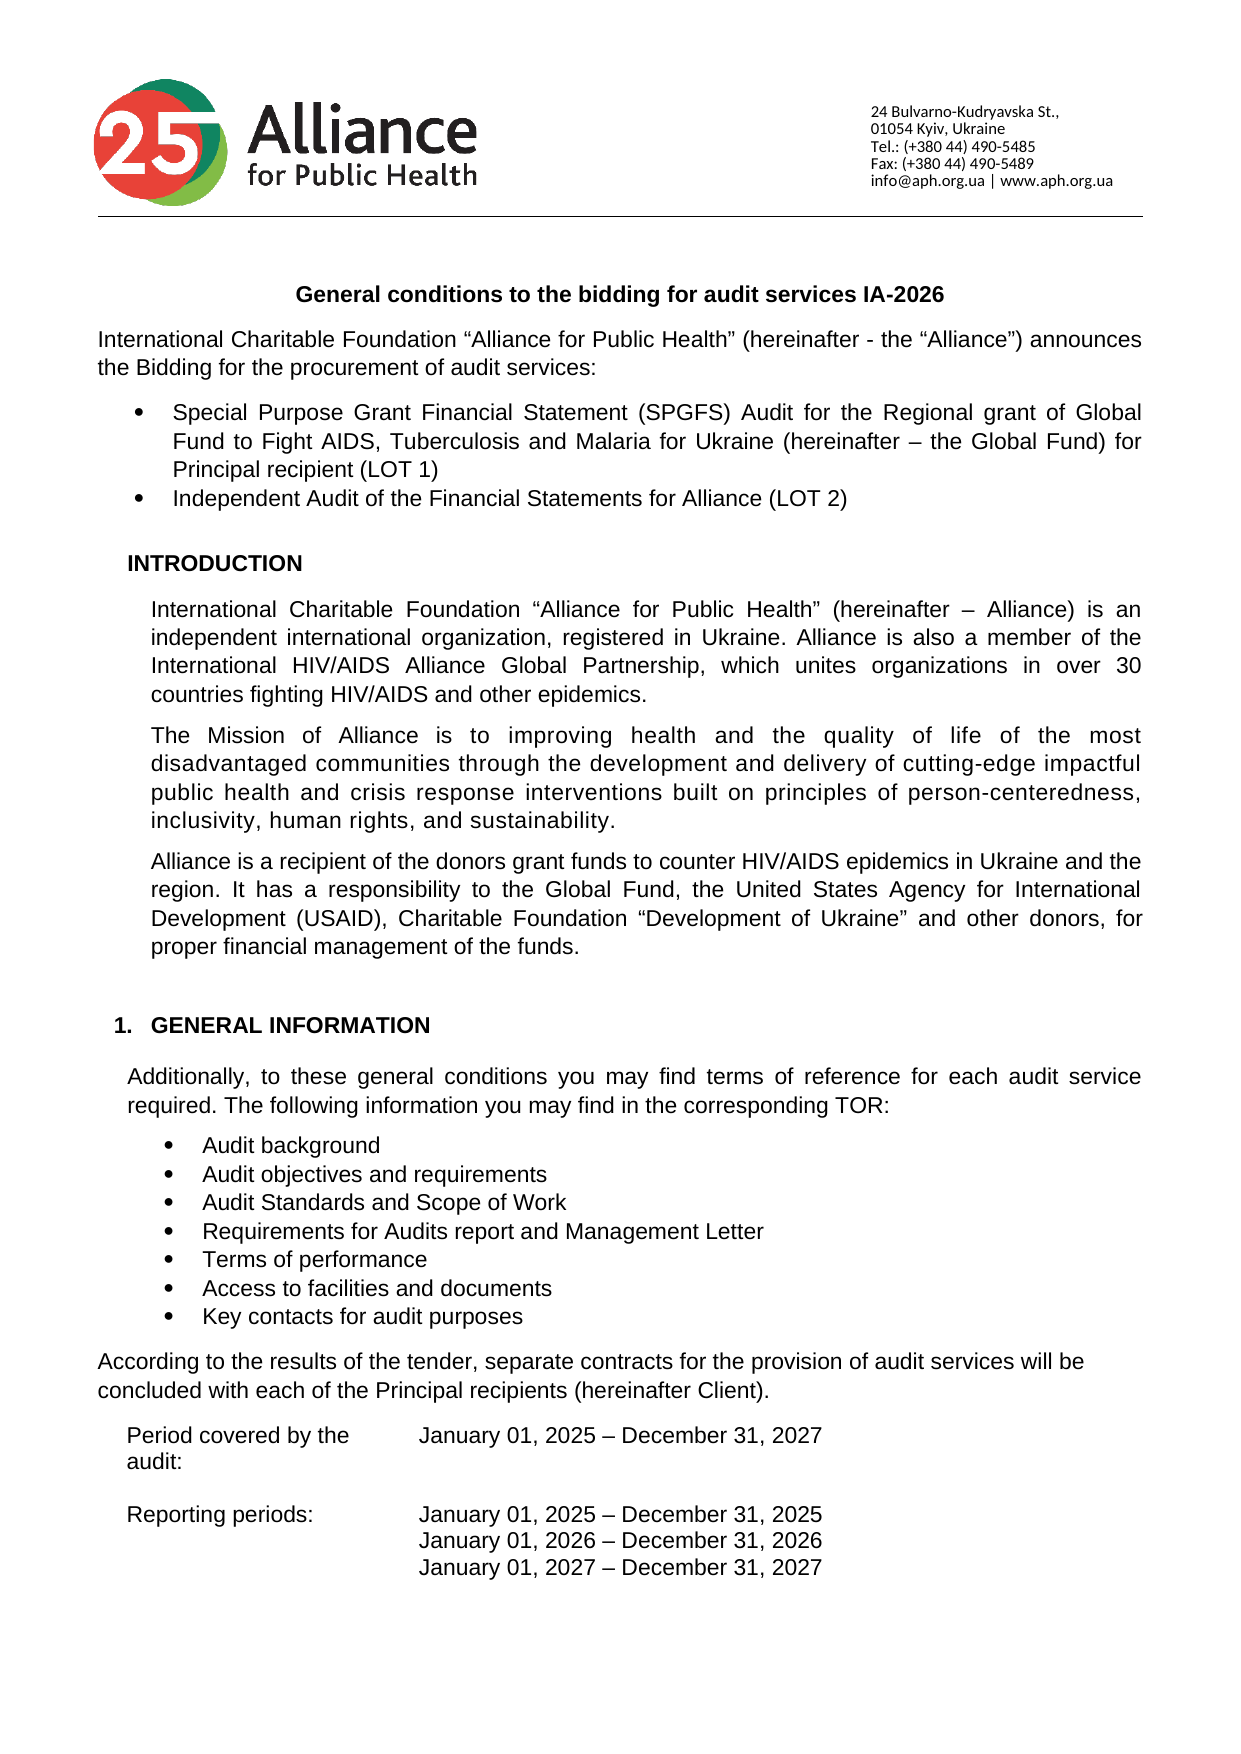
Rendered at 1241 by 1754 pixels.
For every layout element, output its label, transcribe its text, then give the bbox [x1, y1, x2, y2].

text International Charitable Foundation “Alliance for Public Health” (hereinafter – Alliance) is an independent international organization, registered in Ukraine. Alliance is also a member of the International HIV/AIDS Alliance Global Partnership, which unites organizations in over 30 countries fighting HIV/AIDS and other epidemics. [151, 596, 1143, 707]
list Audit background [164, 1132, 1143, 1159]
text INTRODUCTION [127, 550, 1143, 577]
text According to the results of the tender, separate contracts for the provision of audit services will be concluded with each of the Principal recipients (hereinafter Client). [97, 1348, 1143, 1403]
table_header January 01, 2025 – December 31, 2027 January 01, 2025 – December 31, 2025 January 01, 2026 – December 31, 2026 January 01, 2027 – December 31, 2027 [408, 1422, 1145, 1606]
list Requirements for Audits report and Management Letter [164, 1218, 1143, 1244]
list Audit Standards and Scope of Work [164, 1189, 1143, 1216]
text The Mission of Alliance is to improving health and the quality of life of the most disadvantaged communities through the development and delivery of cutting-edge impactful public health and crisis response interventions built on principles of person-centeredness, inclusivity, human rights, and sustainability. [151, 722, 1143, 750]
list Independent Audit of the Financial Statements for Alliance (LOT 2) [135, 484, 1143, 511]
list Special Purpose Grant Financial Statement (SPGFS) Audit for the Regional grant of Global Fund to Fight AIDS, Tuberculosis and Malaria for Ukraine (hereinafter – the Global Fund) for Principal recipient (LOT 1) [135, 399, 1143, 482]
subtitle GENERAL INFORMATION [113, 1012, 1143, 1038]
list Terms of performance [164, 1246, 1143, 1273]
text The Mission of Alliance is to improving health and the quality of life of the most disadvantaged communities through the development and delivery of cutting-edge impactful public health and crisis response interventions built on principles of person-centeredness, inclusivity, human rights, and sustainability. [151, 805, 1143, 833]
picture [93, 79, 477, 206]
list Key contacts for audit purposes [164, 1303, 1143, 1329]
text International Charitable Foundation “Alliance for Public Health” (hereinafter - the “Alliance”) announces the Bidding for the procurement of audit services: [97, 326, 1143, 380]
text Alliance is a recipient of the donors grant funds to counter HIV/AIDS epidemics in Ukraine and the region. It has a responsibility to the Global Fund, the United States Agency for International Development (USAID), Charitable Foundation “Development of Ukraine” and other donors, for proper financial management of the funds. [151, 848, 1143, 960]
table_header Period covered by the audit: Reporting periods: [115, 1422, 407, 1606]
text General conditions to the bidding for audit services IA-2026 [97, 281, 1143, 307]
list Audit objectives and requirements [164, 1161, 1143, 1187]
text Additionally, to these general conditions you may find terms of reference for each audit service required. The following information you may find in the corresponding TOR: [127, 1063, 1143, 1118]
list Access to facilities and documents [164, 1275, 1143, 1301]
